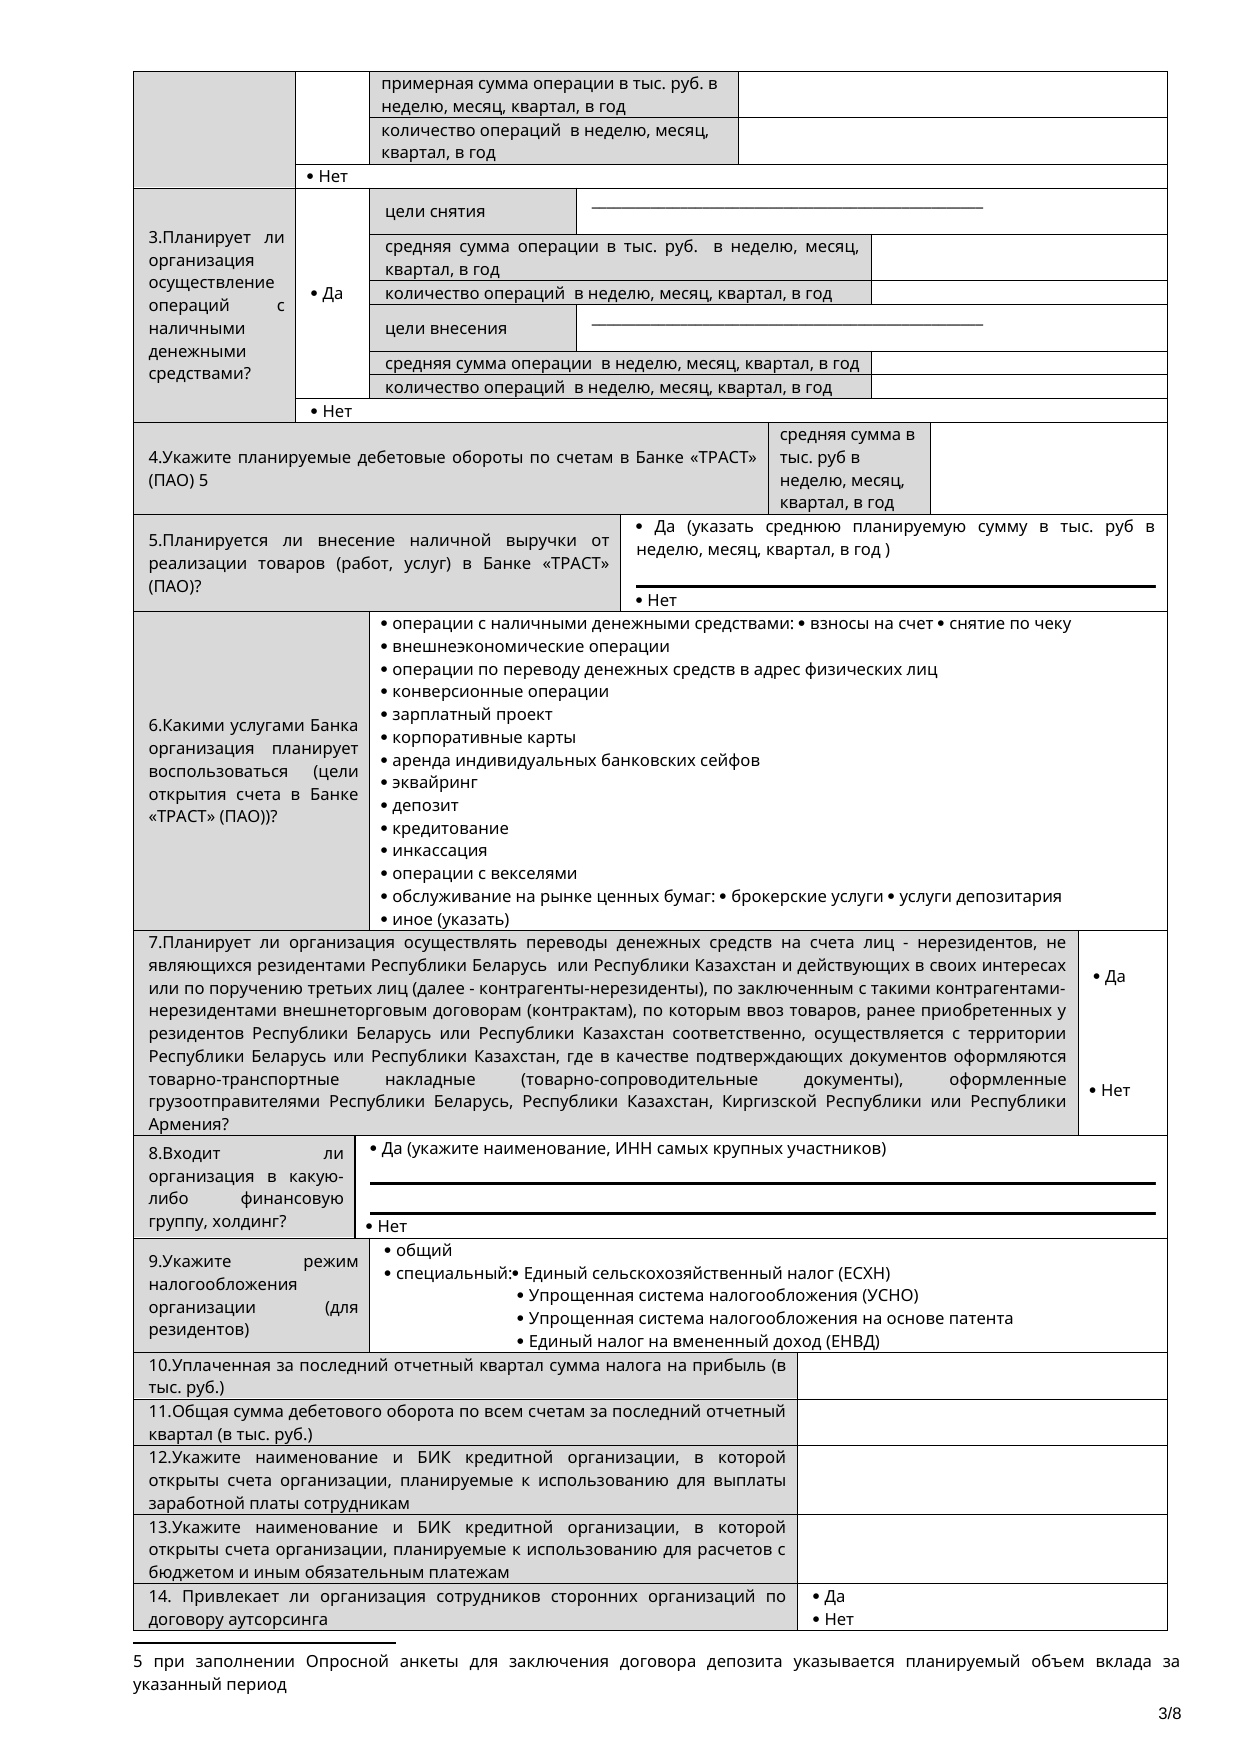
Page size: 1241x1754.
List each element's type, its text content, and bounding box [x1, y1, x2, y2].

table_cell [739, 118, 1167, 164]
table_cell 5.Планируется ли внесение наличной выручки от реализации товаров (работ, услуг) в Банке «ТРАСТ» (ПАО)? [134, 515, 620, 611]
table_cell Да Нет [798, 1584, 1167, 1630]
table_cell количество операций в неделю, месяц, квартал, в год [370, 281, 871, 304]
table_cell количество операций в неделю, месяц, квартал, в год [370, 375, 871, 398]
table_cell 3.Планирует ли организация осуществление операций с наличными денежными средствами? [134, 189, 295, 422]
table_cell 7.Планирует ли организация осуществлять переводы денежных средств на счета лиц - нерезидентов, не являющихся резидентами Республики Беларусь или Республики Казахстан и действующих в своих интересах или по поручению третьих лиц (далее - контрагенты-нерезиденты), по заключенным с такими контрагентами-нерезидентами внешнеторговым договорам (контрактам), по которым ввоз товаров, ранее приобретенных у резидентов Республики Беларусь или Республики Казахстан соответственно, осуществляется с территории Республики Беларусь или Республики Казахстан, где в качестве подтверждающих документов оформляются товарно-транспортные накладные (товарно-сопроводительные документы), оформленные грузоотправителями Республики Беларусь, Республики Казахстан, Киргизской Республики или Республики Армения? [134, 931, 1078, 1135]
table_cell Да (указать среднюю планируемую сумму в тыс. руб в неделю, месяц, квартал, в год ) Нет [621, 515, 1167, 611]
table_cell 13.Укажите наименование и БИК кредитной организации, в которой открыты счета организации, планируемые к использованию для расчетов с бюджетом и иным обязательным платежам [134, 1515, 797, 1583]
table_cell средняя сумма операции в тыс. руб. в неделю, месяц, квартал, в год [370, 235, 871, 280]
table_cell [872, 235, 1167, 280]
table_cell 4.Укажите планируемые дебетовые обороты по счетам в Банке «ТРАСТ» (ПАО) [134, 423, 768, 514]
table_cell цели снятия [370, 189, 576, 234]
table_cell средняя сумма в тыс. руб в неделю, месяц, квартал, в год [769, 423, 930, 514]
table_cell [931, 423, 1167, 514]
table_cell [872, 375, 1167, 398]
table_cell примерная сумма операции в тыс. руб. в неделю, месяц, квартал, в год [370, 72, 738, 117]
table_cell Да [296, 189, 369, 398]
table_cell Да (укажите наименование, ИНН самых крупных участников) Нет [356, 1136, 1167, 1237]
table_cell 11.Общая сумма дебетового оборота по всем счетам за последний отчетный квартал (в тыс. руб.) [134, 1400, 797, 1445]
table_cell _____________________________________________________ [577, 189, 1167, 234]
table_cell [798, 1446, 1167, 1514]
table_cell [872, 352, 1167, 374]
table_cell 10.Уплаченная за последний отчетный квартал сумма налога на прибыль (в тыс. руб.) [134, 1353, 797, 1398]
table_cell операции с наличными денежными средствами: взносы на счет снятие по чеку внешнеэкономические операции операции по переводу денежных средств в адрес физических лиц конверсионные операции зарплатный проект корпоративные карты аренда индивидуальных банковских сейфов эквайринг депозит кредитование инкассация операции с векселями обслуживание на рынке ценных бумаг: брокерские услуги услуги депозитария иное (указать) [370, 612, 1167, 930]
table_cell [739, 72, 1167, 117]
table_cell 14. Привлекает ли организация сотрудников сторонних организаций по договору аутсорсинга [134, 1584, 797, 1630]
table_cell 12.Укажите наименование и БИК кредитной организации, в которой открыты счета организации, планируемые к использованию для выплаты заработной платы сотрудникам [134, 1446, 797, 1514]
table_cell Нет [296, 399, 1167, 422]
table_cell Да Нет [1079, 931, 1167, 1135]
table_cell [872, 281, 1167, 304]
table_cell количество операций в неделю, месяц, квартал, в год [370, 118, 738, 164]
table_cell Нет [296, 165, 1167, 187]
table_cell общий специальный: Единый сельскохозяйственный налог (ЕСХН) Упрощенная система налогообложения (УСНО) Упрощенная система налогообложения на основе патента Единый налог на вмененный доход (ЕНВД) [370, 1239, 1167, 1352]
table_cell [798, 1353, 1167, 1398]
table_cell цели внесения [370, 305, 576, 351]
table_cell [798, 1515, 1167, 1583]
table_cell 9.Укажите режим налогообложения организации (для резидентов) [134, 1239, 369, 1352]
table_cell 8.Входит ли организация в какую-либо финансовую группу, холдинг? [134, 1136, 354, 1237]
table_cell средняя сумма операции в неделю, месяц, квартал, в год [370, 352, 871, 374]
table_cell 6.Какими услугами Банка организация планирует воспользоваться (цели открытия счета в Банке «ТРАСТ» (ПАО))? [134, 612, 369, 930]
table_cell [798, 1400, 1167, 1445]
table_cell _____________________________________________________ [577, 305, 1167, 351]
